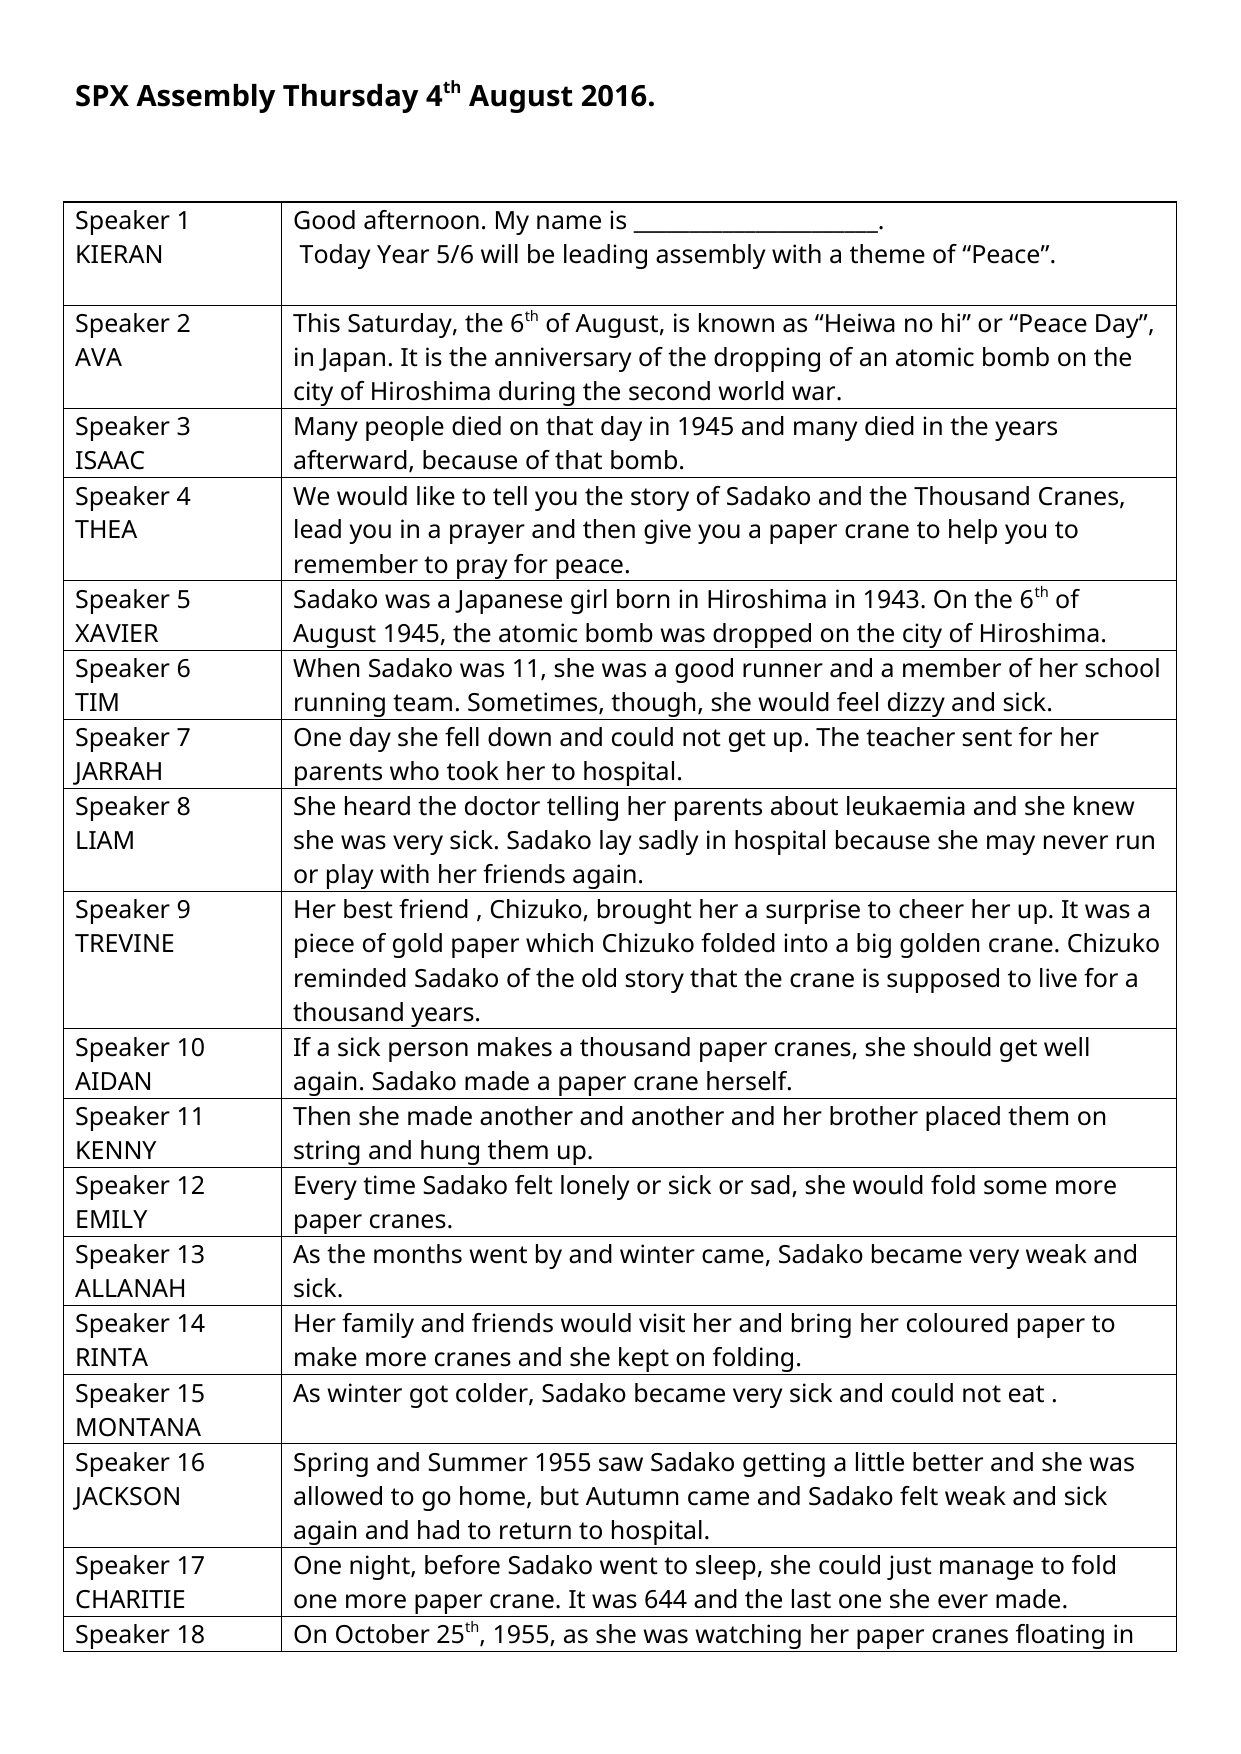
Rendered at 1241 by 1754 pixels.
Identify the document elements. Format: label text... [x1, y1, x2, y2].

table_cell Every time Sadako felt lonely or sick or sad, she would fold some more paper cranes. [282, 1168, 1176, 1236]
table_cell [282, 1617, 1176, 1651]
table_header Speaker 1 KIERAN [64, 203, 281, 305]
table_cell Spring and Summer 1955 saw Sadako getting a little better and she was allowed to go home, but Autumn came and Sadako felt weak and sick again and had to return to hospital. [282, 1444, 1176, 1547]
table_cell Her best friend , Chizuko, brought her a surprise to cheer her up. It was a piece of gold paper which Chizuko folded into a big golden crane. Chizuko reminded Sadako of the old story that the crane is supposed to live for a thousand years. [282, 892, 1176, 1028]
table_cell Many people died on that day in 1945 and many died in the years afterward, because of that bomb. [282, 409, 1176, 477]
table_cell Speaker 14 RINTA [64, 1306, 281, 1374]
table_cell Speaker 15 MONTANA [64, 1375, 281, 1443]
table_cell Speaker 7 JARRAH [64, 720, 281, 788]
table_cell One day she fell down and could not get up. The teacher sent for her parents who took her to hospital. [282, 720, 1176, 788]
table_header Good afternoon. My name is ______________________. Today Year 5/6 will be leading assembly with a theme of “Peace”. [282, 203, 1176, 305]
table_cell Speaker 5 XAVIER [64, 581, 281, 649]
table_cell Speaker 2 AVA [64, 306, 281, 408]
table_cell Speaker 9 TREVINE [64, 892, 281, 1028]
table_cell Her family and friends would visit her and bring her coloured paper to make more cranes and she kept on folding. [282, 1306, 1176, 1374]
table_cell Speaker 11 KENNY [64, 1099, 281, 1167]
table_cell Speaker 3 ISAAC [64, 409, 281, 477]
table_cell Speaker 4 THEA [64, 478, 281, 580]
table_cell Speaker 13 ALLANAH [64, 1237, 281, 1305]
table_cell Speaker 16 JACKSON [64, 1444, 281, 1547]
table_cell Then she made another and another and her brother placed them on string and hung them up. [282, 1099, 1176, 1167]
table_cell This Saturday, the 6th of August, is known as “Heiwa no hi” or “Peace Day”, in Japan. It is the anniversary of the dropping of an atomic bomb on the city of Hiroshima during the second world war. [282, 306, 1176, 408]
table_cell One night, before Sadako went to sleep, she could just manage to fold one more paper crane. It was 644 and the last one she ever made. [282, 1548, 1176, 1616]
table_cell Speaker 8 LIAM [64, 789, 281, 891]
table_cell As winter got colder, Sadako became very sick and could not eat . [282, 1375, 1176, 1443]
table_cell Speaker 17 CHARITIE [64, 1548, 281, 1616]
table_cell When Sadako was 11, she was a good runner and a member of her school running team. Sometimes, though, she would feel dizzy and sick. [282, 651, 1176, 719]
table_cell If a sick person makes a thousand paper cranes, she should get well again. Sadako made a paper crane herself. [282, 1029, 1176, 1097]
table_cell We would like to tell you the story of Sadako and the Thousand Cranes, lead you in a prayer and then give you a paper crane to help you to remember to pray for peace. [282, 478, 1176, 580]
table_cell Speaker 18 JOHN [64, 1617, 281, 1651]
table_cell Speaker 10 AIDAN [64, 1029, 281, 1097]
text SPX Assembly Thursday 4th August 2016. [75, 75, 1165, 115]
table_cell Speaker 12 EMILY [64, 1168, 281, 1236]
table_cell Speaker 6 TIM [64, 651, 281, 719]
table_cell As the months went by and winter came, Sadako became very weak and sick. [282, 1237, 1176, 1305]
table_cell Sadako was a Japanese girl born in Hiroshima in 1943. On the 6th of August 1945, the atomic bomb was dropped on the city of Hiroshima. [282, 581, 1176, 649]
table_cell She heard the doctor telling her parents about leukaemia and she knew she was very sick. Sadako lay sadly in hospital because she may never run or play with her friends again. [282, 789, 1176, 891]
